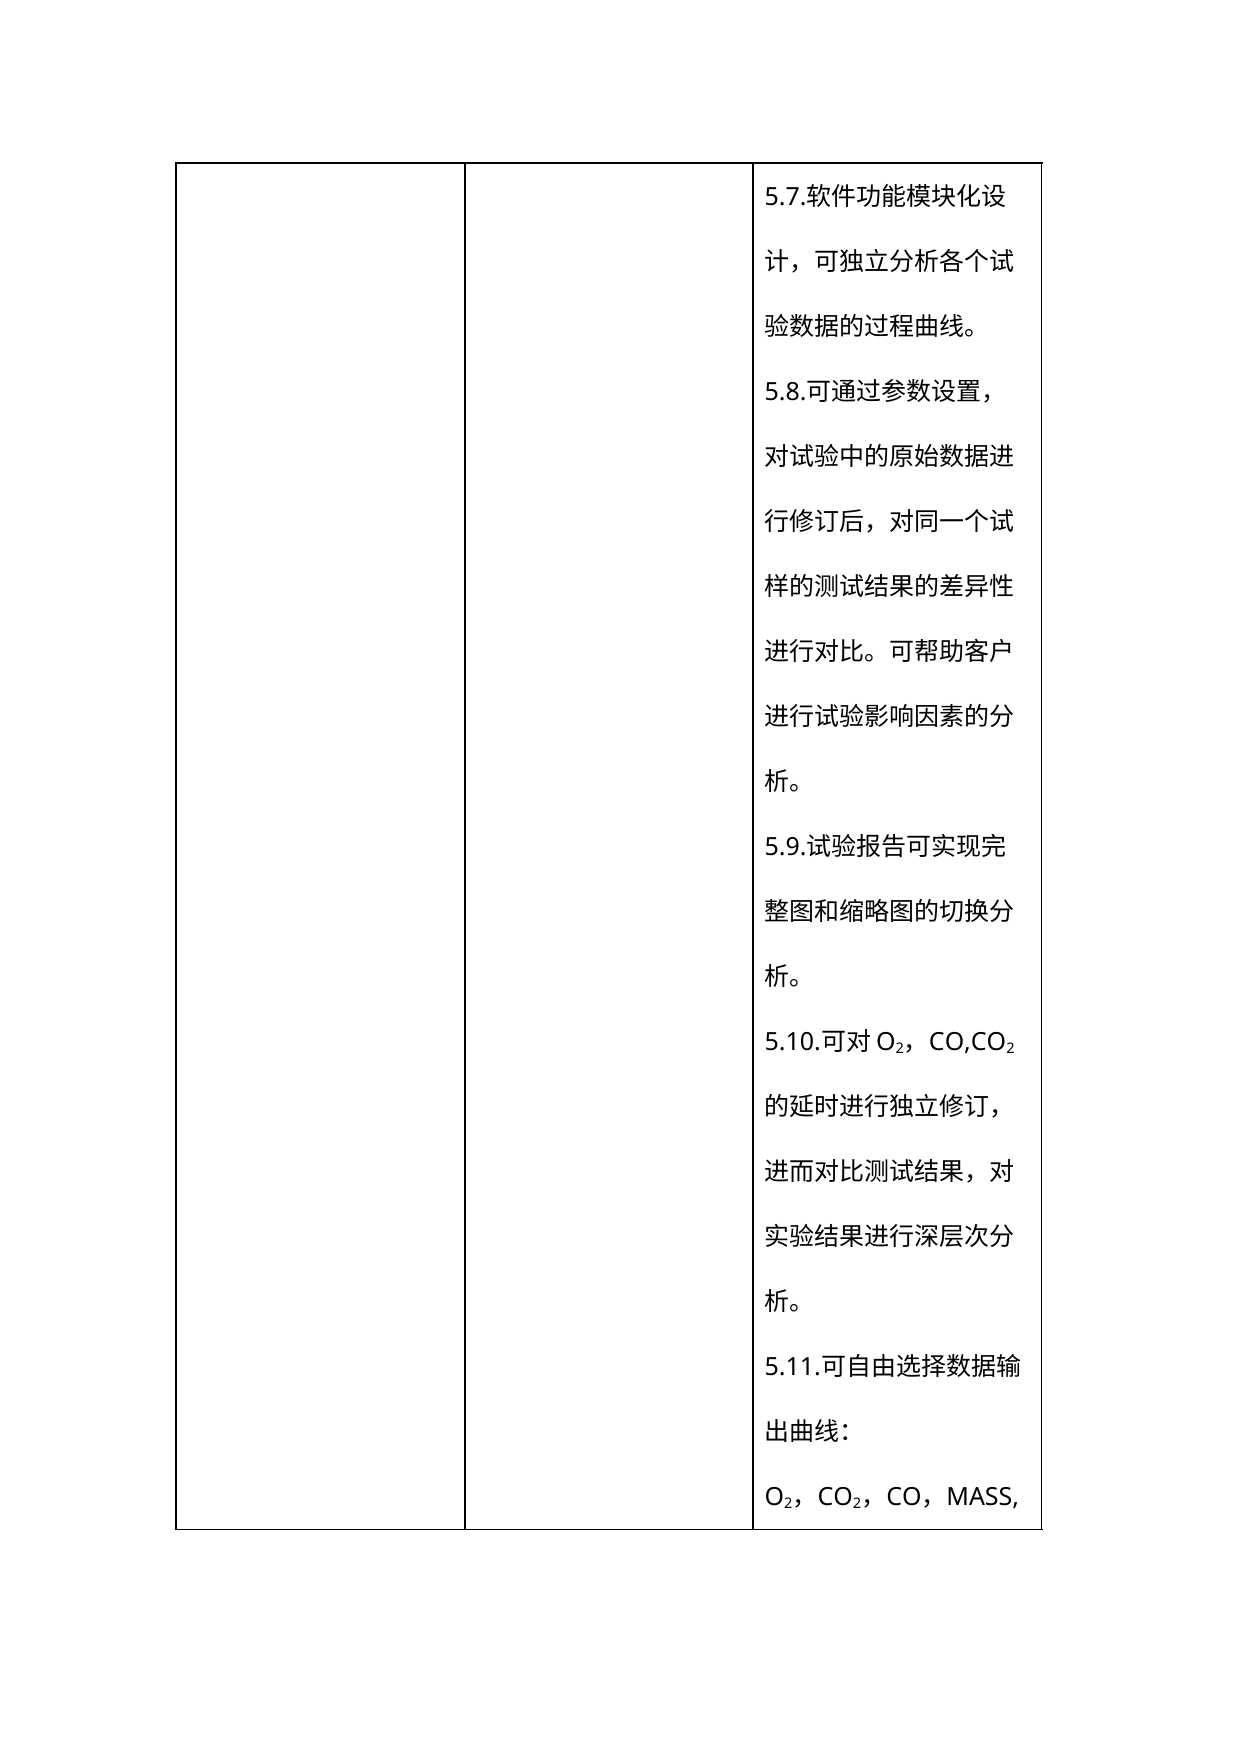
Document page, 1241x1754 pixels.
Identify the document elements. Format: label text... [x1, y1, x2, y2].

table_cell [754, 164, 1041, 1528]
table_cell 2 [466, 164, 752, 1528]
table_cell [177, 164, 464, 1528]
